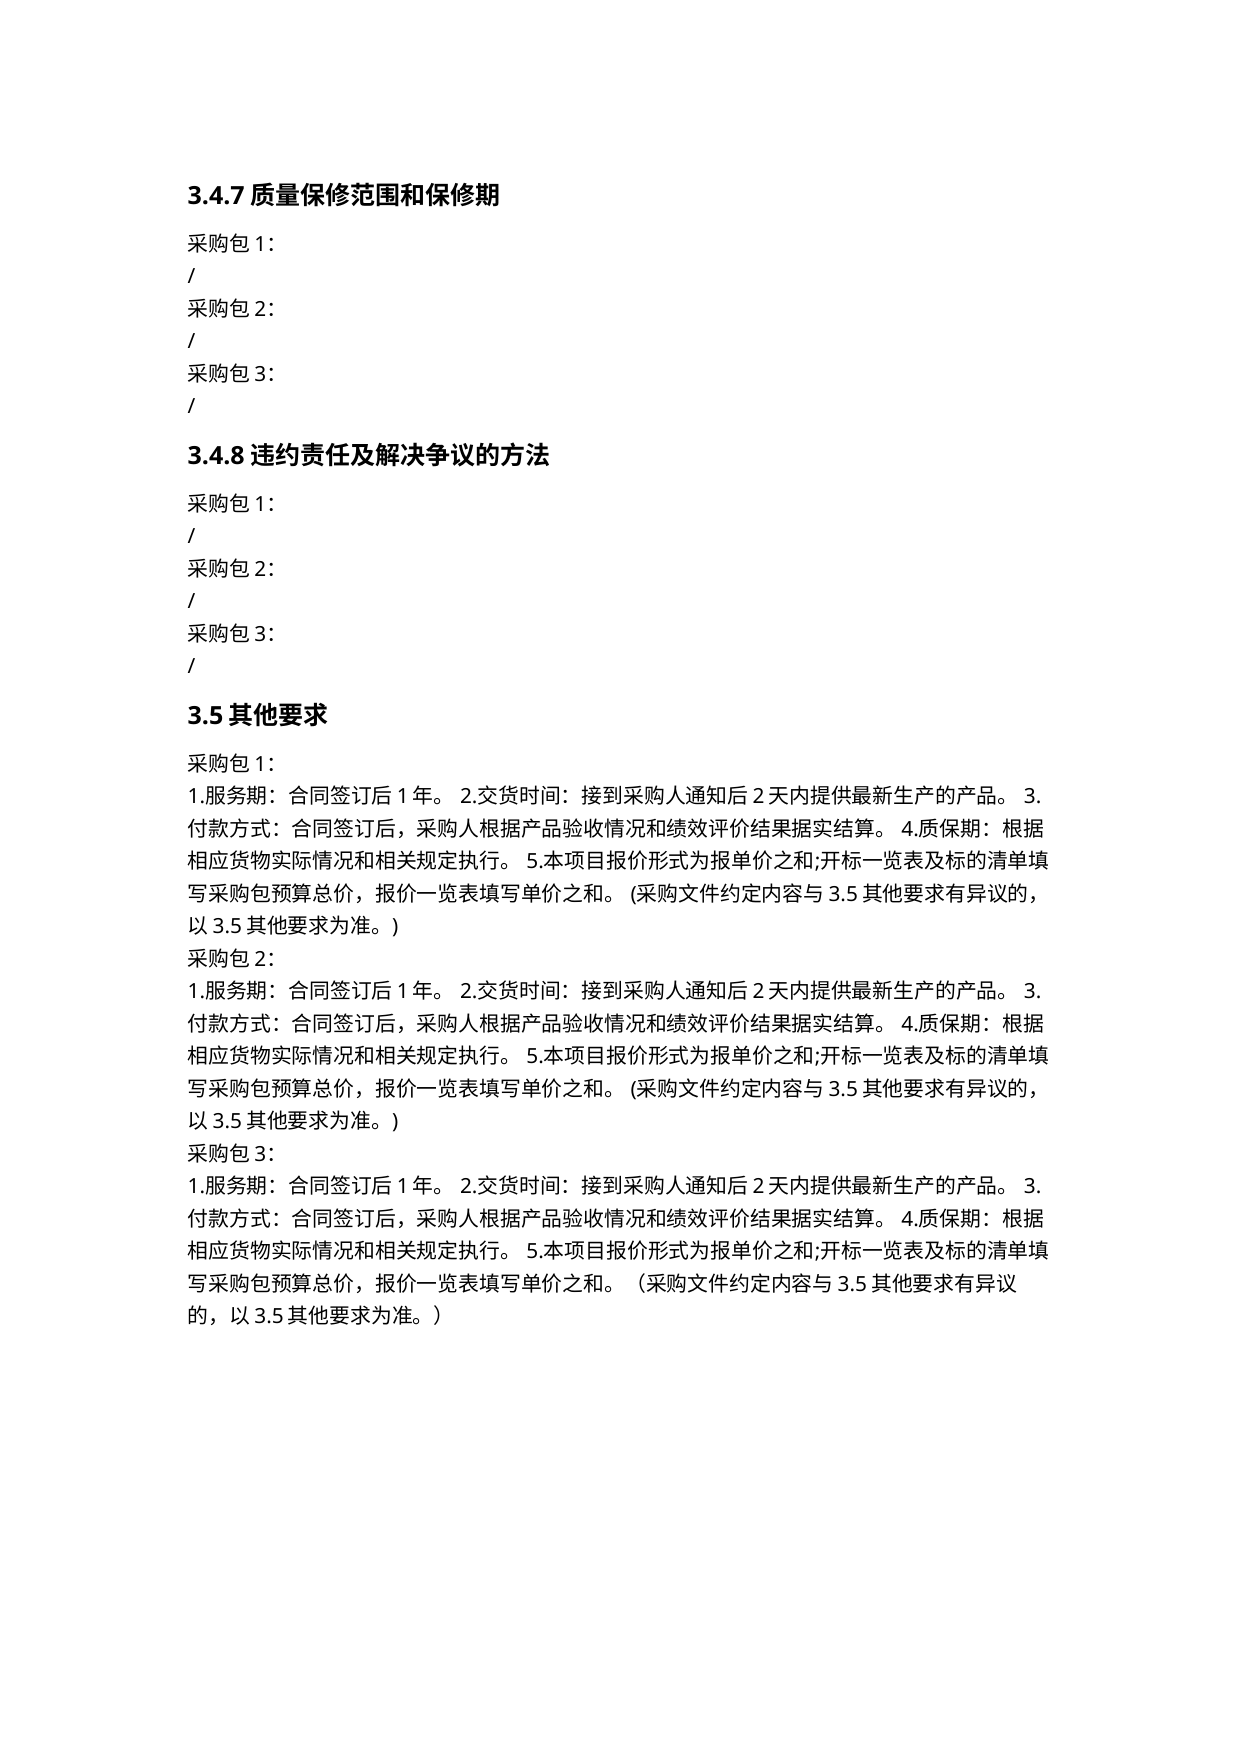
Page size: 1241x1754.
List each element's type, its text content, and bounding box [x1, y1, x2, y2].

text 3.4.7质量保修范围和保修期 [187, 162, 1053, 227]
text 3.5其他要求 [187, 682, 1053, 747]
text 采购包1： [187, 487, 1053, 519]
text 3.4.8违约责任及解决争议的方法 [187, 422, 1053, 487]
text 1.服务期：合同签订后1年。 2.交货时间：接到采购人通知后2天内提供最新生产的产品。 3.付款方式：合同签订后，采购人根据产品验收情况和绩效评价结果据实结算。 4.质保期：根据相应货物实际情况和相关规定执行。 5.本项目报价形式为报单价之和;开标一览表及标的清单填写采购包预算总价，报价一览表填写单价之和。（采购文件约定内容与3.5其他要求有异议的，以3.5其他要求为准。） [187, 1169, 1053, 1332]
text / [187, 389, 1053, 422]
text 采购包3： [187, 357, 1053, 389]
text 采购包1： [187, 227, 1053, 259]
text / [187, 259, 1053, 292]
text / [187, 584, 1053, 617]
text 采购包2： [187, 292, 1053, 324]
text 1.服务期：合同签订后1年。 2.交货时间：接到采购人通知后2天内提供最新生产的产品。 3.付款方式：合同签订后，采购人根据产品验收情况和绩效评价结果据实结算。 4.质保期：根据相应货物实际情况和相关规定执行。 5.本项目报价形式为报单价之和;开标一览表及标的清单填写采购包预算总价，报价一览表填写单价之和。 (采购文件约定内容与3.5其他要求有异议的，以3.5其他要求为准。) [187, 779, 1053, 942]
text 采购包3： [187, 1137, 1053, 1169]
text / [187, 519, 1053, 552]
text 采购包2： [187, 552, 1053, 584]
text 采购包1： [187, 747, 1053, 779]
text 采购包3： [187, 617, 1053, 649]
text / [187, 324, 1053, 357]
text 1.服务期：合同签订后1年。 2.交货时间：接到采购人通知后2天内提供最新生产的产品。 3.付款方式：合同签订后，采购人根据产品验收情况和绩效评价结果据实结算。 4.质保期：根据相应货物实际情况和相关规定执行。 5.本项目报价形式为报单价之和;开标一览表及标的清单填写采购包预算总价，报价一览表填写单价之和。 (采购文件约定内容与3.5其他要求有异议的，以3.5其他要求为准。) [187, 974, 1053, 1137]
text / [187, 649, 1053, 682]
text 采购包2： [187, 942, 1053, 974]
